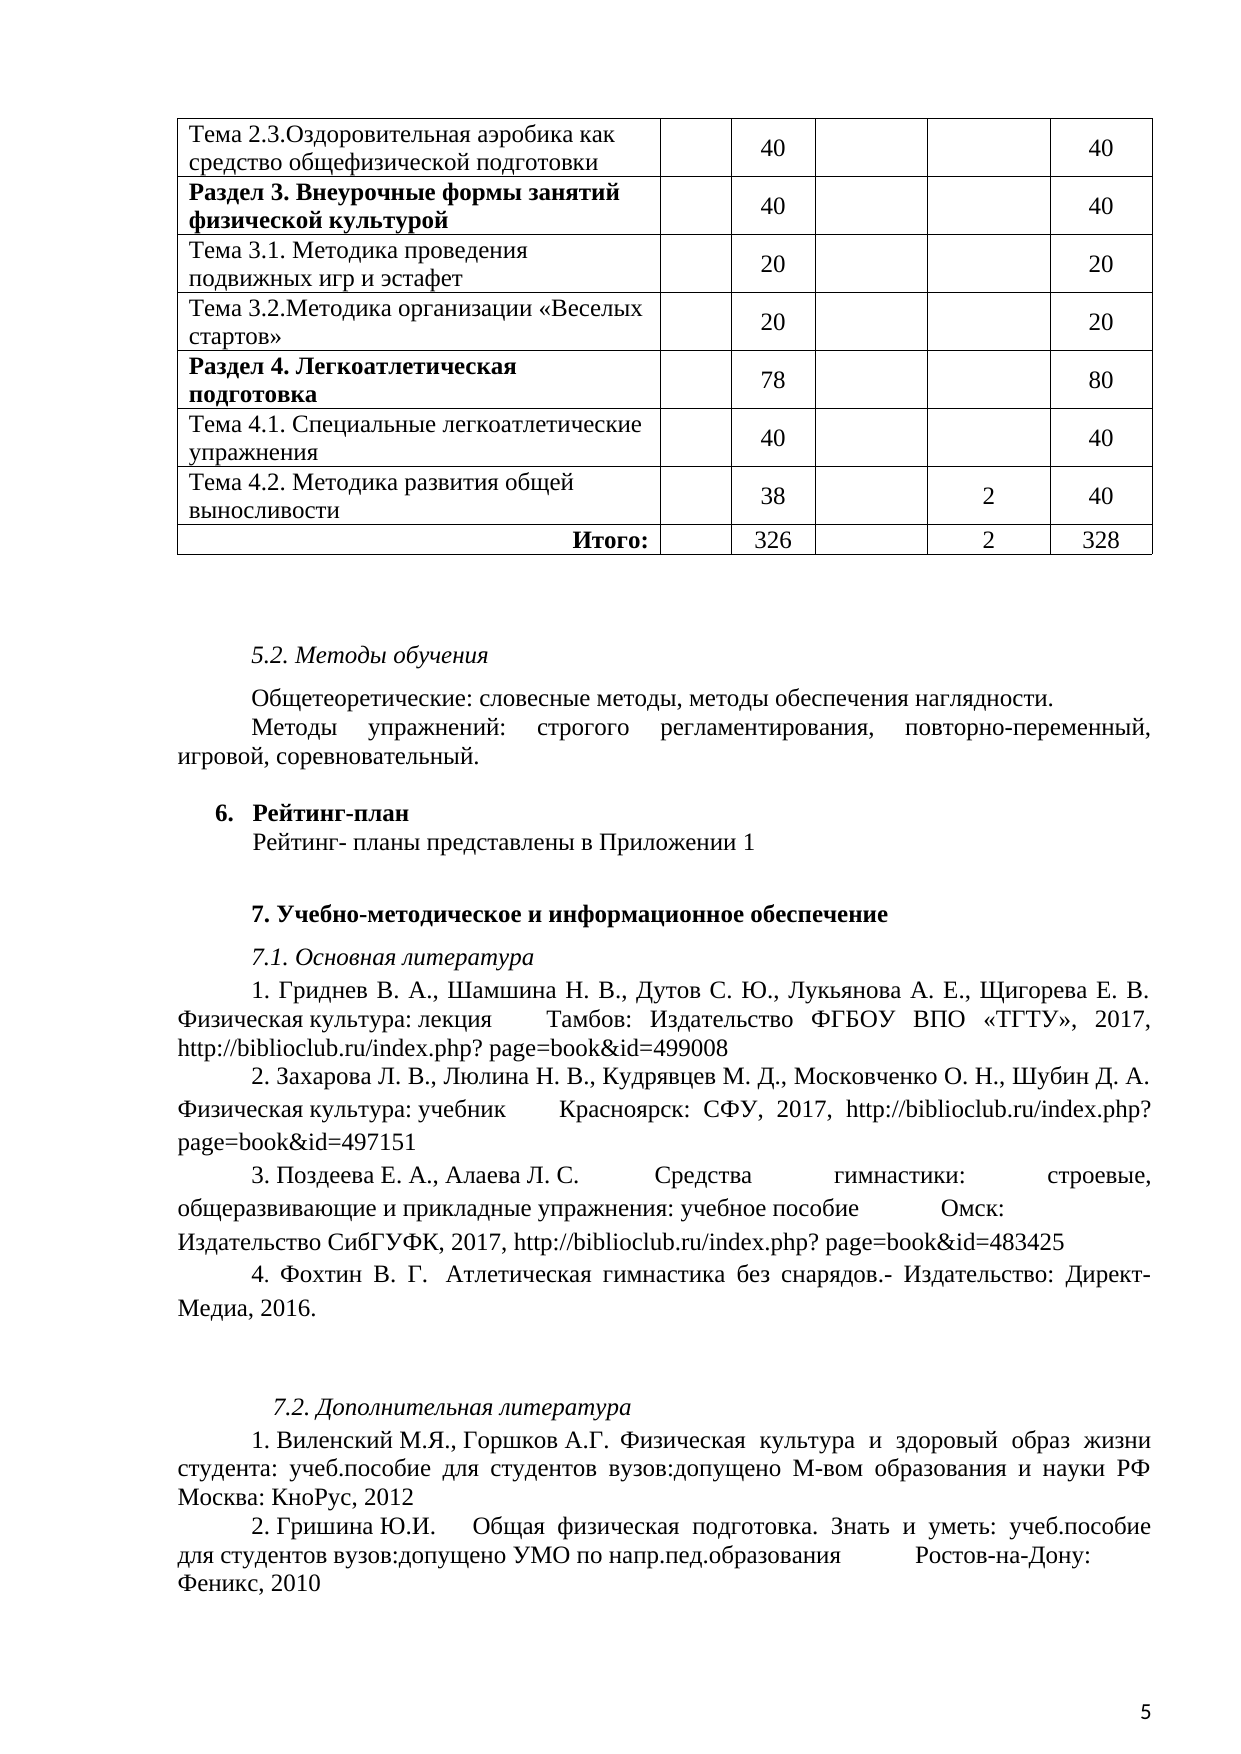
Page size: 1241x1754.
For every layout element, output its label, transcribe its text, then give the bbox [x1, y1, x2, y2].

table_cell [661, 293, 731, 350]
text 2. Гришина Ю.И. Общая физическая подготовка. Знать и уметь: учеб.пособие для студентов вузов:допущено УМО по напр.пед.образования Ростов-на-Дону: Феникс, 2010 [177, 1511, 1152, 1597]
table_cell 40 [1051, 467, 1152, 524]
text 1. Гриднев В. А., Шамшина Н. В., Дутов С. Ю., Лукьянова А. Е., Щигорева Е. В. Физическая культура: лекция Тамбов: Издательство ФГБОУ ВПО «ТГТУ», 2017, http://biblioclub.ru/index.php? page=book&id=499008 [177, 975, 1152, 1061]
table_cell [661, 177, 731, 234]
table_cell 40 [1051, 119, 1152, 176]
table_cell [661, 409, 731, 466]
table_cell [661, 119, 731, 176]
table_cell [661, 235, 731, 292]
text Методы упражнений: строгого регламентирования, повторно-переменный, игровой, соревновательный. [177, 712, 1152, 770]
table_cell 40 [732, 409, 815, 466]
table_cell 20 [732, 293, 815, 350]
table_cell 78 [732, 351, 815, 408]
table_cell 40 [732, 177, 815, 234]
text 7. Учебно-методическое и информационное обеспечение [177, 899, 1152, 928]
table_cell Итого: [178, 525, 660, 553]
table_cell [928, 119, 1050, 176]
table_cell 2 [928, 467, 1050, 524]
table_cell 40 [1051, 177, 1152, 234]
table_cell [928, 351, 1050, 408]
list Рейтинг-план [215, 798, 1152, 827]
table_cell [816, 467, 927, 524]
table_cell Тема 4.1. Специальные легкоатлетические упражнения [178, 409, 660, 466]
table_cell [928, 235, 1050, 292]
table_cell [816, 177, 927, 234]
table_cell 40 [732, 119, 815, 176]
text Общетеоретические: словесные методы, методы обеспечения наглядности. [177, 683, 1152, 712]
text 3. Поздеева Е. А., Алаева Л. С. Средства гимнастики: строевые, общеразвивающие и прикладные упражнения: учебное пособие Омск: Издательство СибГУФК, 2017, http://biblioclub.ru/index.php? page=book&id=483425 [177, 1161, 1152, 1255]
table_cell [661, 351, 731, 408]
table_cell 20 [1051, 235, 1152, 292]
table_cell 20 [1051, 293, 1152, 350]
table_cell [816, 409, 927, 466]
table_cell [816, 351, 927, 408]
table_cell Тема 2.3.Оздоровительная аэробика как средство общефизической подготовки [178, 119, 660, 176]
table_cell 40 [1051, 409, 1152, 466]
table_cell [661, 467, 731, 524]
table_cell 38 [732, 467, 815, 524]
table_cell 80 [1051, 351, 1152, 408]
table_cell [928, 177, 1050, 234]
table_cell Тема 3.2.Методика организации «Веселых стартов» [178, 293, 660, 350]
text 1. Виленский М.Я., Горшков А.Г. Физическая культура и здоровый образ жизни студента: учеб.пособие для студентов вузов:допущено М-вом образования и науки РФ Москва: КноРус, 2012 [177, 1425, 1152, 1511]
table_cell [816, 235, 927, 292]
text 4. Фохтин В. Г. Атлетическая гимнастика без снарядов.- Издательство: Директ-Медиа, 2016. [177, 1259, 1152, 1321]
table_cell Тема 3.1. Методика проведения подвижных игр и эстафет [178, 235, 660, 292]
table_cell [816, 293, 927, 350]
text 7.2. Дополнительная литература [177, 1392, 1152, 1420]
table_cell 2 [928, 525, 1050, 553]
text 7.1. Основная литература [177, 942, 1152, 971]
table_cell Раздел 3. Внеурочные формы занятий физической культурой [178, 177, 660, 234]
table_cell Раздел 4. Легкоатлетическая подготовка [178, 351, 660, 408]
table_cell [928, 293, 1050, 350]
table_cell [816, 525, 927, 553]
table_cell 20 [732, 235, 815, 292]
table_cell 328 [1051, 525, 1152, 553]
table_cell [816, 119, 927, 176]
table_cell Тема 4.2. Методика развития общей выносливости [178, 467, 660, 524]
table_cell 326 [732, 525, 815, 553]
list Рейтинг- планы представлены в Приложении 1 [252, 827, 1152, 856]
table_cell [661, 525, 731, 553]
text 2. Захарова Л. В., Люлина Н. В., Кудрявцев М. Д., Московченко О. Н., Шубин Д. А. Физическая культура: учебник Красноярск: СФУ, 2017, http://biblioclub.ru/index.php? page=book&id=497151 [177, 1061, 1152, 1156]
text 5.2. Методы обучения [177, 640, 1152, 669]
table_cell [928, 409, 1050, 466]
